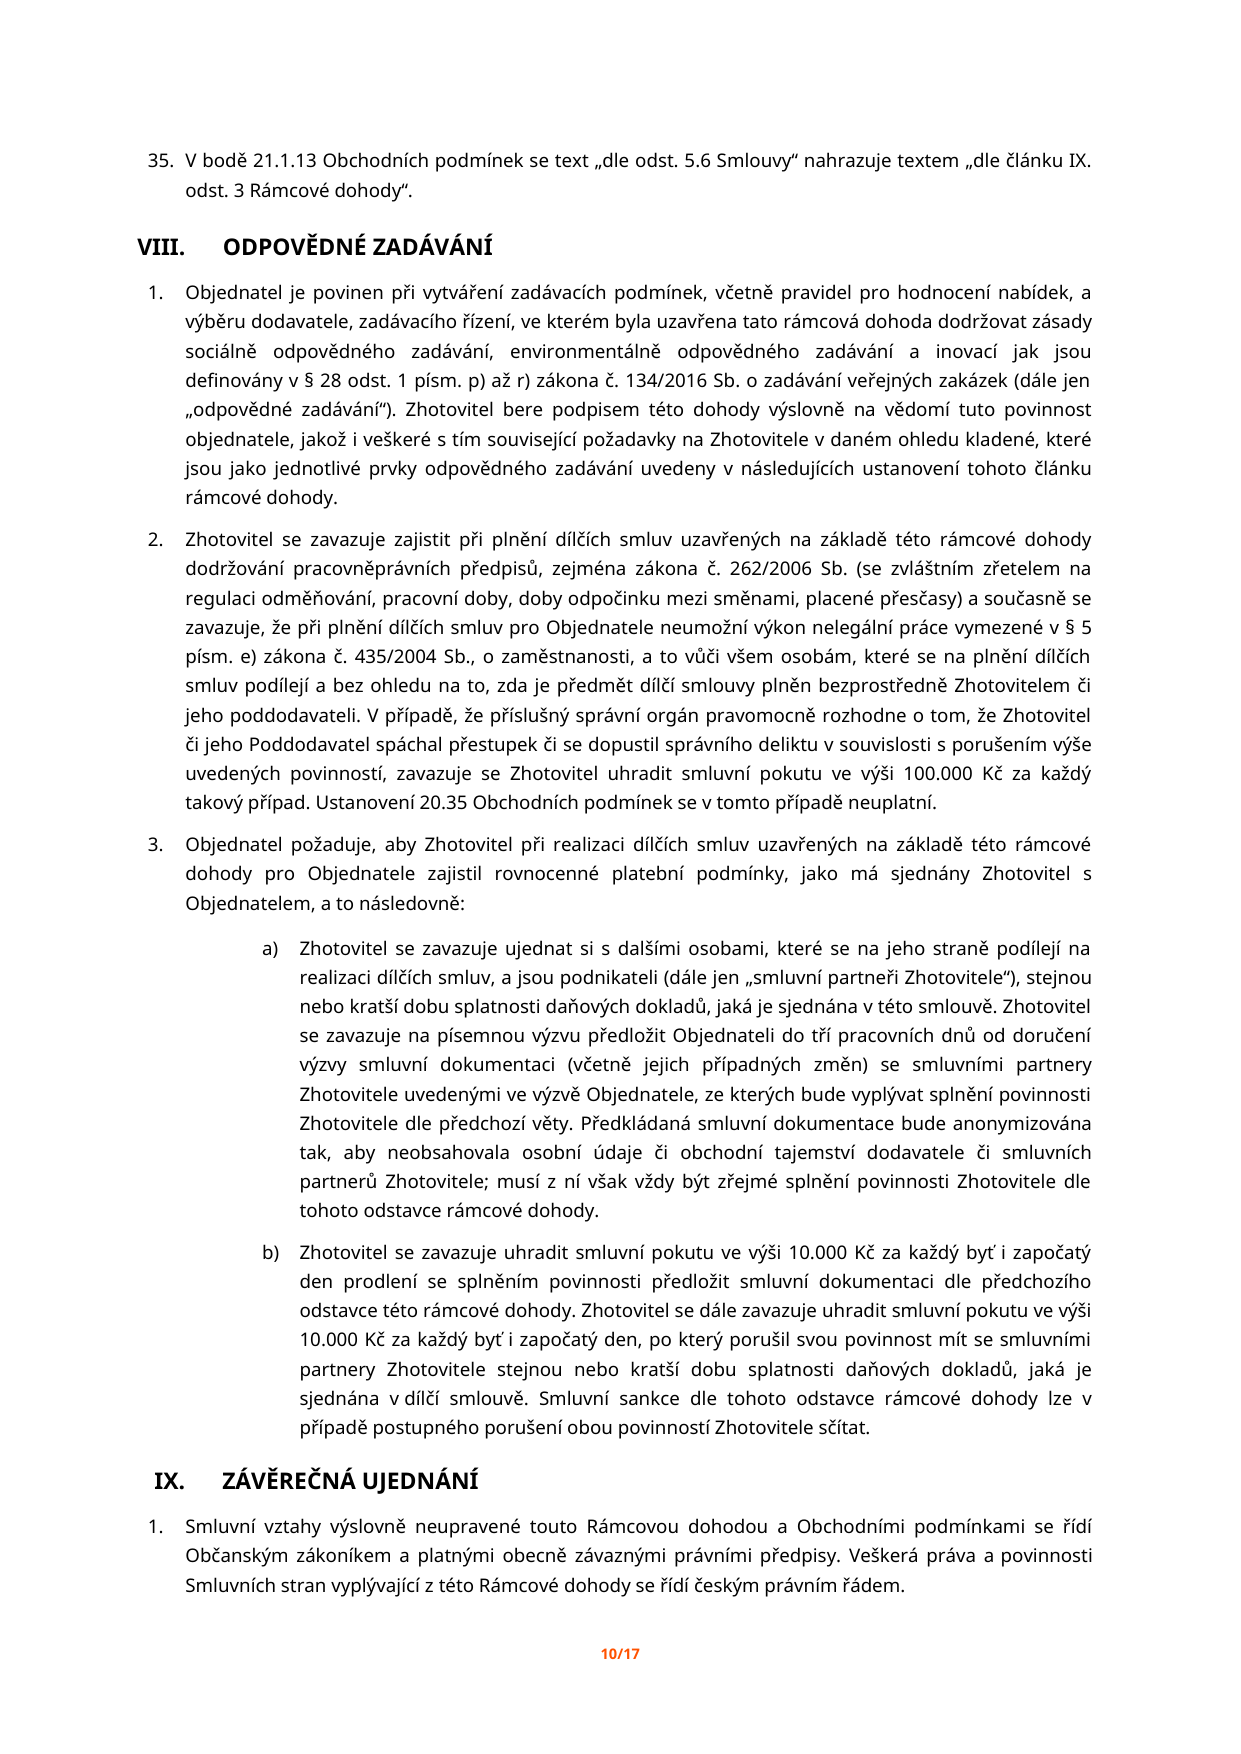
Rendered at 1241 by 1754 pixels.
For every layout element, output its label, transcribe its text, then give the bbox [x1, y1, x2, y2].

list ODPOVĚDNÉ ZADÁVÁNÍ [185, 231, 1093, 262]
list Objednatel požaduje, aby Zhotovitel při realizaci dílčích smluv uzavřených na základě této rámcové dohody pro Objednatele zajistil rovnocenné platební podmínky, jako má sjednány Zhotovitel s Objednatelem, a to následovně: [148, 831, 1093, 916]
list V bodě 21.1.13 Obchodních podmínek se text „dle odst. 5.6 Smlouvy“ nahrazuje textem „dle článku IX. odst. 3 Rámcové dohody“. [148, 148, 1093, 202]
list Objednatel je povinen při vytváření zadávacích podmínek, včetně pravidel pro hodnocení nabídek, a výběru dodavatele, zadávacího řízení, ve kterém byla uzavřena tato rámcová dohoda dodržovat zásady sociálně odpovědného zadávání, environmentálně odpovědného zadávání a inovací jak jsou definovány v § 28 odst. 1 písm. p) až r) zákona č. 134/2016 Sb. o zadávání veřejných zakázek (dále jen „odpovědné zadávání“). Zhotovitel bere podpisem této dohody výslovně na vědomí tuto povinnost objednatele, jakož i veškeré s tím související požadavky na Zhotovitele v daném ohledu kladené, které jsou jako jednotlivé prvky odpovědného zadávání uvedeny v následujících ustanovení tohoto článku rámcové dohody. [148, 279, 1093, 510]
list Smluvní vztahy výslovně neupravené touto Rámcovou dohodou a Obchodními podmínkami se řídí Občanským zákoníkem a platnými obecně závaznými právními předpisy. Veškerá práva a povinnosti Smluvních stran vyplývající z této Rámcové dohody se řídí českým právním řádem. [148, 1513, 1093, 1598]
list ZÁVĚREČNÁ UJEDNÁNÍ [185, 1465, 1093, 1496]
list Zhotovitel se zavazuje zajistit při plnění dílčích smluv uzavřených na základě této rámcové dohody dodržování pracovněprávních předpisů, zejména zákona č. 262/2006 Sb. (se zvláštním zřetelem na regulaci odměňování, pracovní doby, doby odpočinku mezi směnami, placené přesčasy) a současně se zavazuje, že při plnění dílčích smluv pro Objednatele neumožní výkon nelegální práce vymezené v § 5 písm. e) zákona č. 435/2004 Sb., o zaměstnanosti, a to vůči všem osobám, které se na plnění dílčích smluv podílejí a bez ohledu na to, zda je předmět dílčí smlouvy plněn bezprostředně Zhotovitelem či jeho poddodavateli. V případě, že příslušný správní orgán pravomocně rozhodne o tom, že Zhotovitel či jeho Poddodavatel spáchal přestupek či se dopustil správního deliktu v souvislosti s porušením výše uvedených povinností, zavazuje se Zhotovitel uhradit smluvní pokutu ve výši 100.000 Kč za každý takový případ. Ustanovení 20.35 Obchodních podmínek se v tomto případě neuplatní. [148, 526, 1093, 815]
list Zhotovitel se zavazuje uhradit smluvní pokutu ve výši 10.000 Kč za každý byť i započatý den prodlení se splněním povinnosti předložit smluvní dokumentaci dle předchozího odstavce této rámcové dohody. Zhotovitel se dále zavazuje uhradit smluvní pokutu ve výši 10.000 Kč za každý byť i započatý den, po který porušil svou povinnost mít se smluvními partnery Zhotovitele stejnou nebo kratší dobu splatnosti daňových dokladů, jaká je sjednána v dílčí smlouvě. Smluvní sankce dle tohoto odstavce rámcové dohody lze v případě postupného porušení obou povinností Zhotovitele sčítat. [262, 1236, 1093, 1440]
list Zhotovitel se zavazuje ujednat si s dalšími osobami, které se na jeho straně podílejí na realizaci dílčích smluv, a jsou podnikateli (dále jen „smluvní partneři Zhotovitele“), stejnou nebo kratší dobu splatnosti daňových dokladů, jaká je sjednána v této smlouvě. Zhotovitel se zavazuje na písemnou výzvu předložit Objednateli do tří pracovních dnů od doručení výzvy smluvní dokumentaci (včetně jejich případných změn) se smluvními partnery Zhotovitele uvedenými ve výzvě Objednatele, ze kterých bude vyplývat splnění povinnosti Zhotovitele dle předchozí věty. Předkládaná smluvní dokumentace bude anonymizována tak, aby neobsahovala osobní údaje či obchodní tajemství dodavatele či smluvních partnerů Zhotovitele; musí z ní však vždy být zřejmé splnění povinnosti Zhotovitele dle tohoto odstavce rámcové dohody. [262, 932, 1093, 1223]
